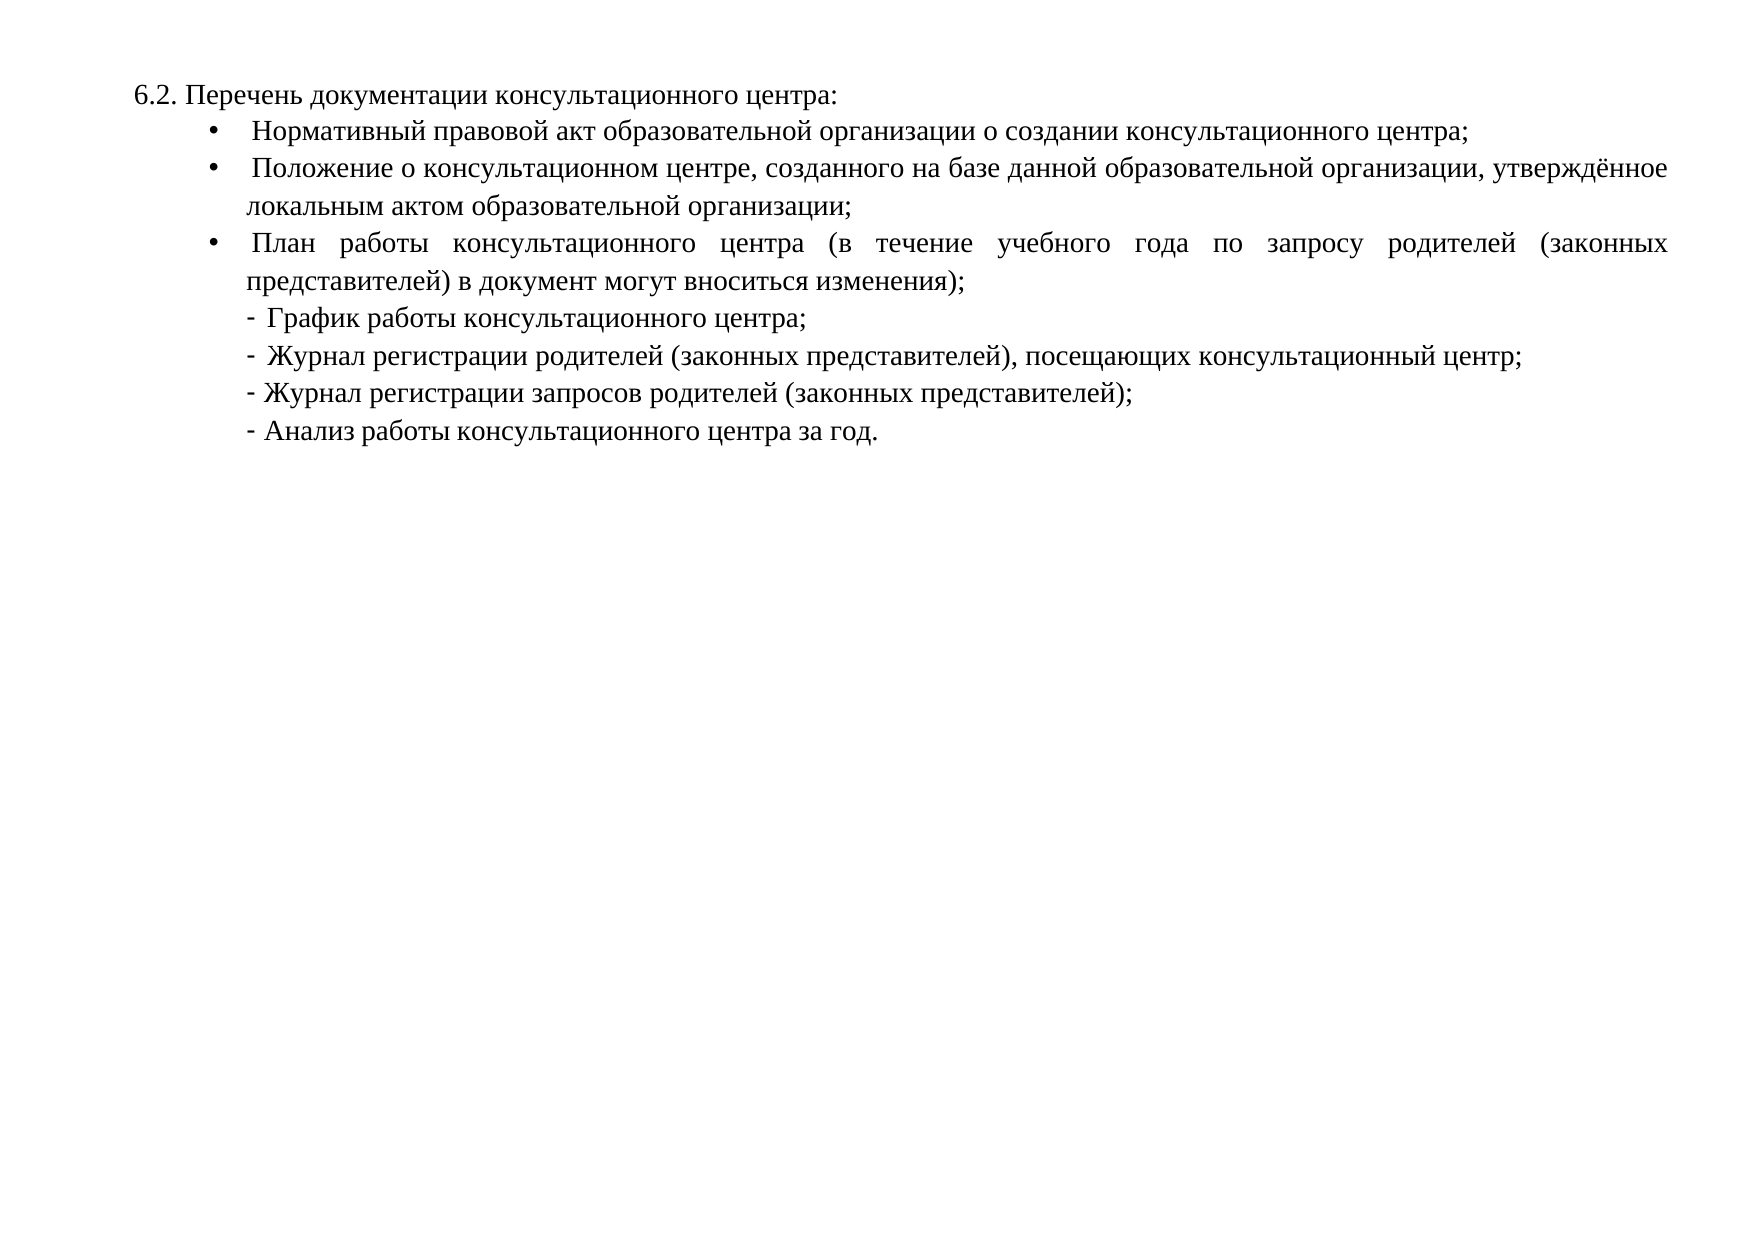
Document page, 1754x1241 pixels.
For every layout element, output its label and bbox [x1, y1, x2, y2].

table_header [118, 44, 1753, 511]
